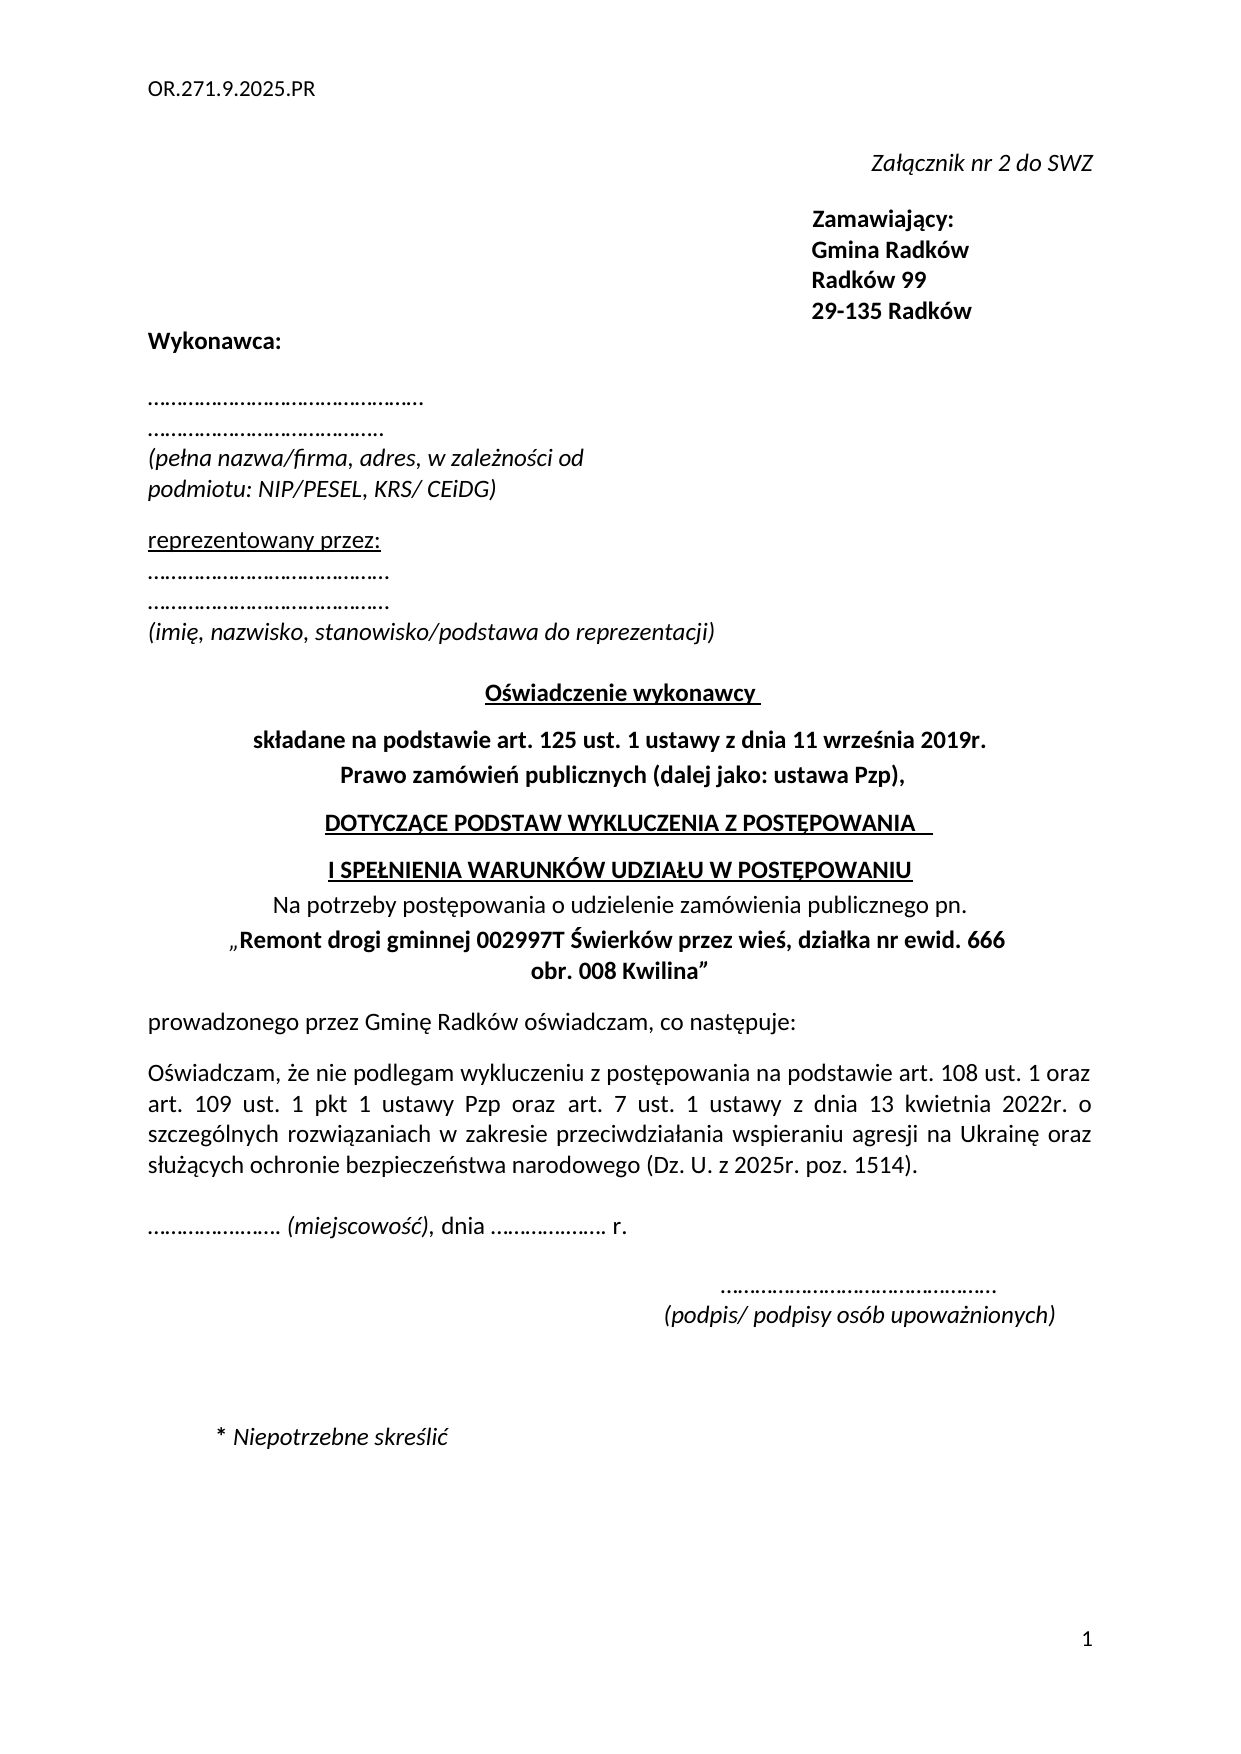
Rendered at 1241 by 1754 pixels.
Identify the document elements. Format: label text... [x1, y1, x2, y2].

text „Remont drogi gminnej 002997T Świerków przez wieś, działka nr ewid. 666 obr. 008 Kwilina” [148, 924, 1093, 985]
text …………………………………… [148, 555, 1093, 585]
text podmiotu: NIP/PESEL, KRS/ CEiDG) [148, 473, 1093, 503]
text składane na podstawie art. 125 ust. 1 ustawy z dnia 11 września 2019r. [148, 724, 1093, 755]
text …………….……. (miejscowość), dnia ………….……. r. [148, 1210, 1093, 1241]
text reprezentowany przez: [148, 524, 1093, 555]
text Na potrzeby postępowania o udzielenie zamówienia publicznego pn. [148, 889, 1093, 920]
text ………………………………….. [148, 412, 1093, 442]
text prowadzonego przez Gminę Radków oświadczam, co następuje: [148, 1006, 1093, 1037]
text Gmina Radków [811, 234, 1093, 264]
text ………………………………………… [148, 1269, 1093, 1299]
text Radków 99 [811, 264, 1093, 295]
text …………………………………… [148, 585, 1093, 616]
text * Niepotrzebne skreślić [215, 1421, 1093, 1452]
text ………………………………………… [148, 381, 1093, 412]
text Oświadczenie wykonawcy [148, 677, 1093, 707]
text DOTYCZĄCE PODSTAW WYKLUCZENIA Z POSTĘPOWANIA [148, 807, 1093, 837]
text (pełna nazwa/firma, adres, w zależności od [148, 442, 1093, 473]
text Oświadczam, że nie podlegam wykluczeniu z postępowania na podstawie art. 108 ust. 1 oraz art. 109 ust. 1 pkt 1 ustawy Pzp oraz art. 7 ust. 1 ustawy z dnia 13 kwietnia 2022r. o szczególnych rozwiązaniach w zakresie przeciwdziałania wspieraniu agresji na Ukrainę oraz służących ochronie bezpieczeństwa narodowego (Dz. U. z 2025r. poz. 1514). [148, 1058, 1093, 1180]
text I SPEŁNIENIA WARUNKÓW UDZIAŁU W POSTĘPOWANIU [148, 854, 1093, 885]
text Wykonawca: [148, 326, 1093, 356]
text Zamawiający: [812, 203, 1093, 234]
text (podpis/ podpisy osób upoważnionych) [148, 1299, 1093, 1330]
text Załącznik nr 2 do SWZ [148, 148, 1093, 178]
text 29-135 Radków [811, 295, 1093, 326]
text (imię, nazwisko, stanowisko/podstawa do reprezentacji) [148, 616, 1093, 646]
text Prawo zamówień publicznych (dalej jako: ustawa Pzp), [148, 759, 1093, 790]
